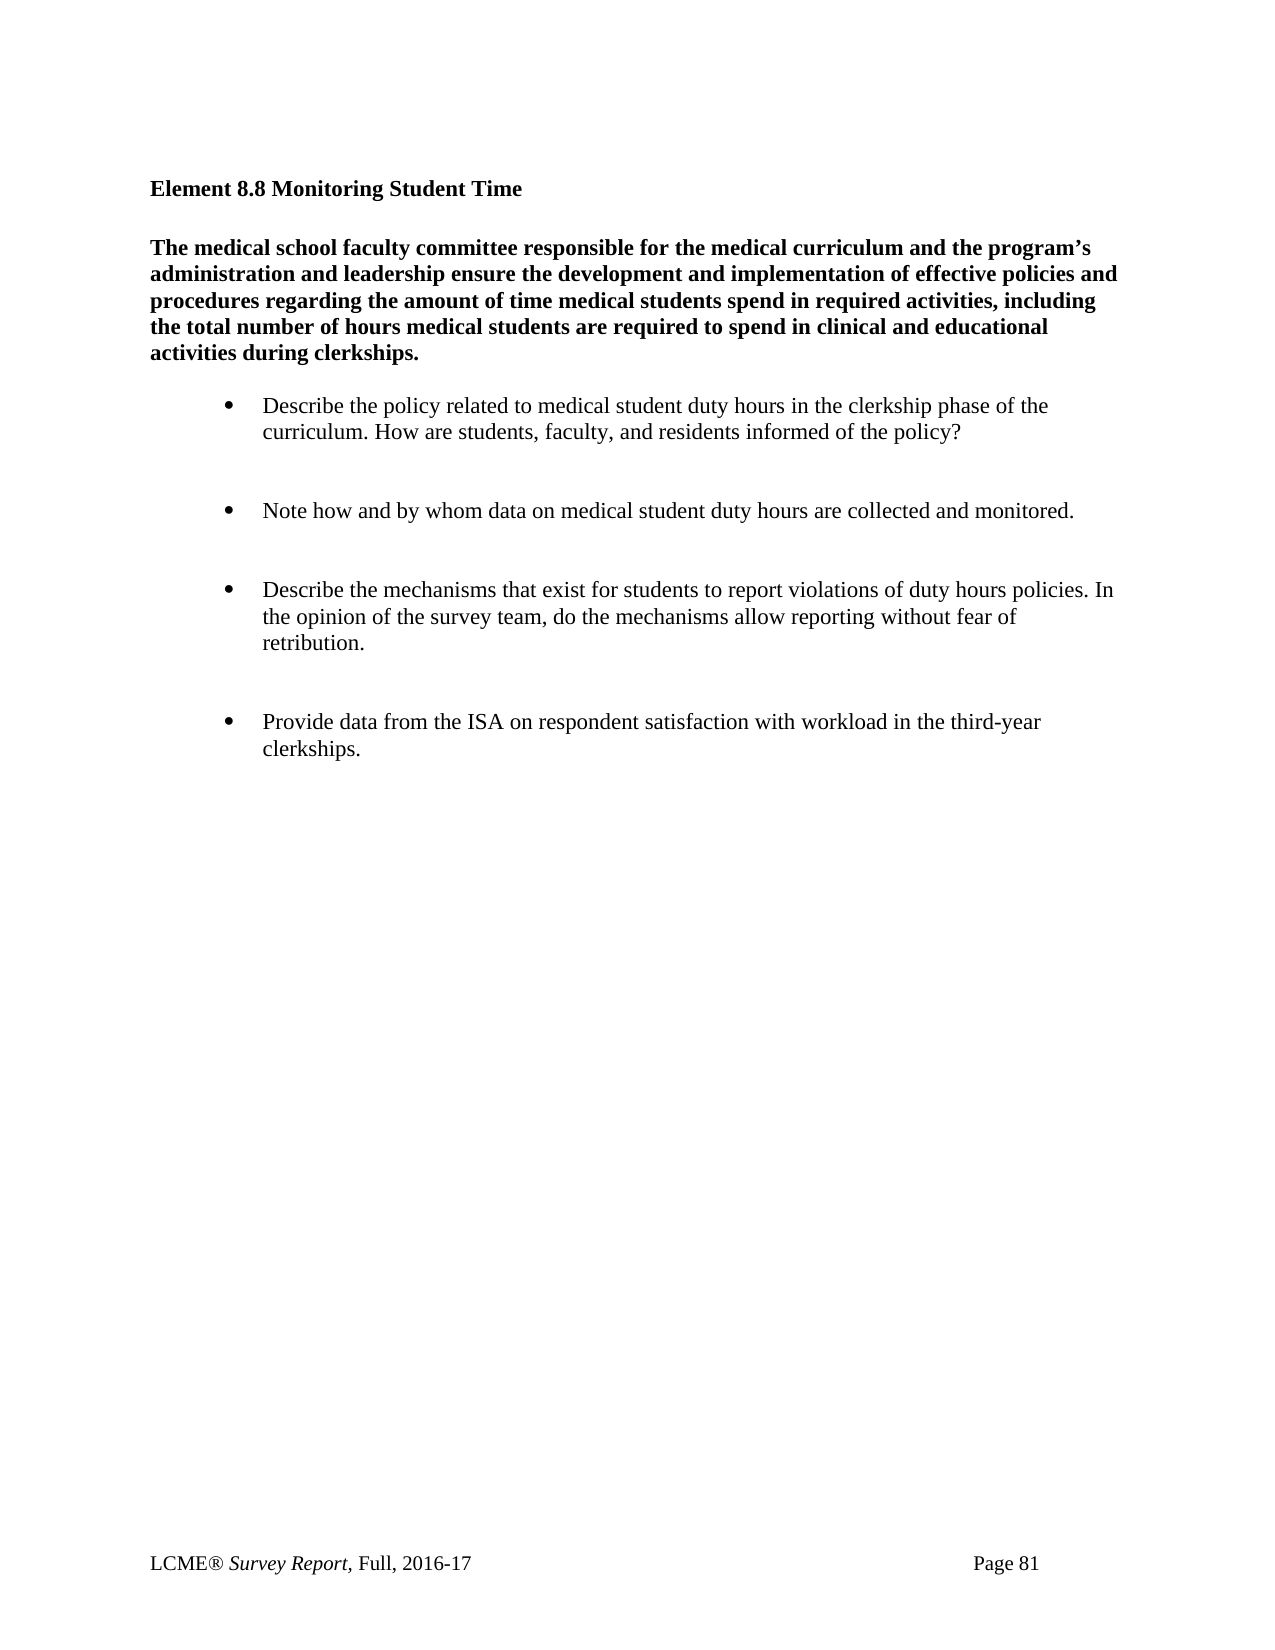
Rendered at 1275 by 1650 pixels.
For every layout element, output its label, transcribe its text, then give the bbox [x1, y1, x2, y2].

list Provide data from the ISA on respondent satisfaction with workload in the third-year clerkships. [225, 708, 1125, 761]
list Note how and by whom data on medical student duty hours are collected and monitored. [225, 497, 1125, 524]
subtitle Element 8.8 Monitoring Student Time [150, 175, 1125, 201]
list Describe the policy related to medical student duty hours in the clerkship phase of the curriculum. How are students, faculty, and residents informed of the policy? [225, 392, 1125, 445]
text The medical school faculty committee responsible for the medical curriculum and the program’s administration and leadership ensure the development and implementation of effective policies and procedures regarding the amount of time medical students spend in required activities, including the total number of hours medical students are required to spend in clinical and educational activities during clerkships. [150, 234, 1125, 366]
list Describe the mechanisms that exist for students to report violations of duty hours policies. In the opinion of the survey team, do the mechanisms allow reporting without fear of retribution. [225, 577, 1125, 656]
